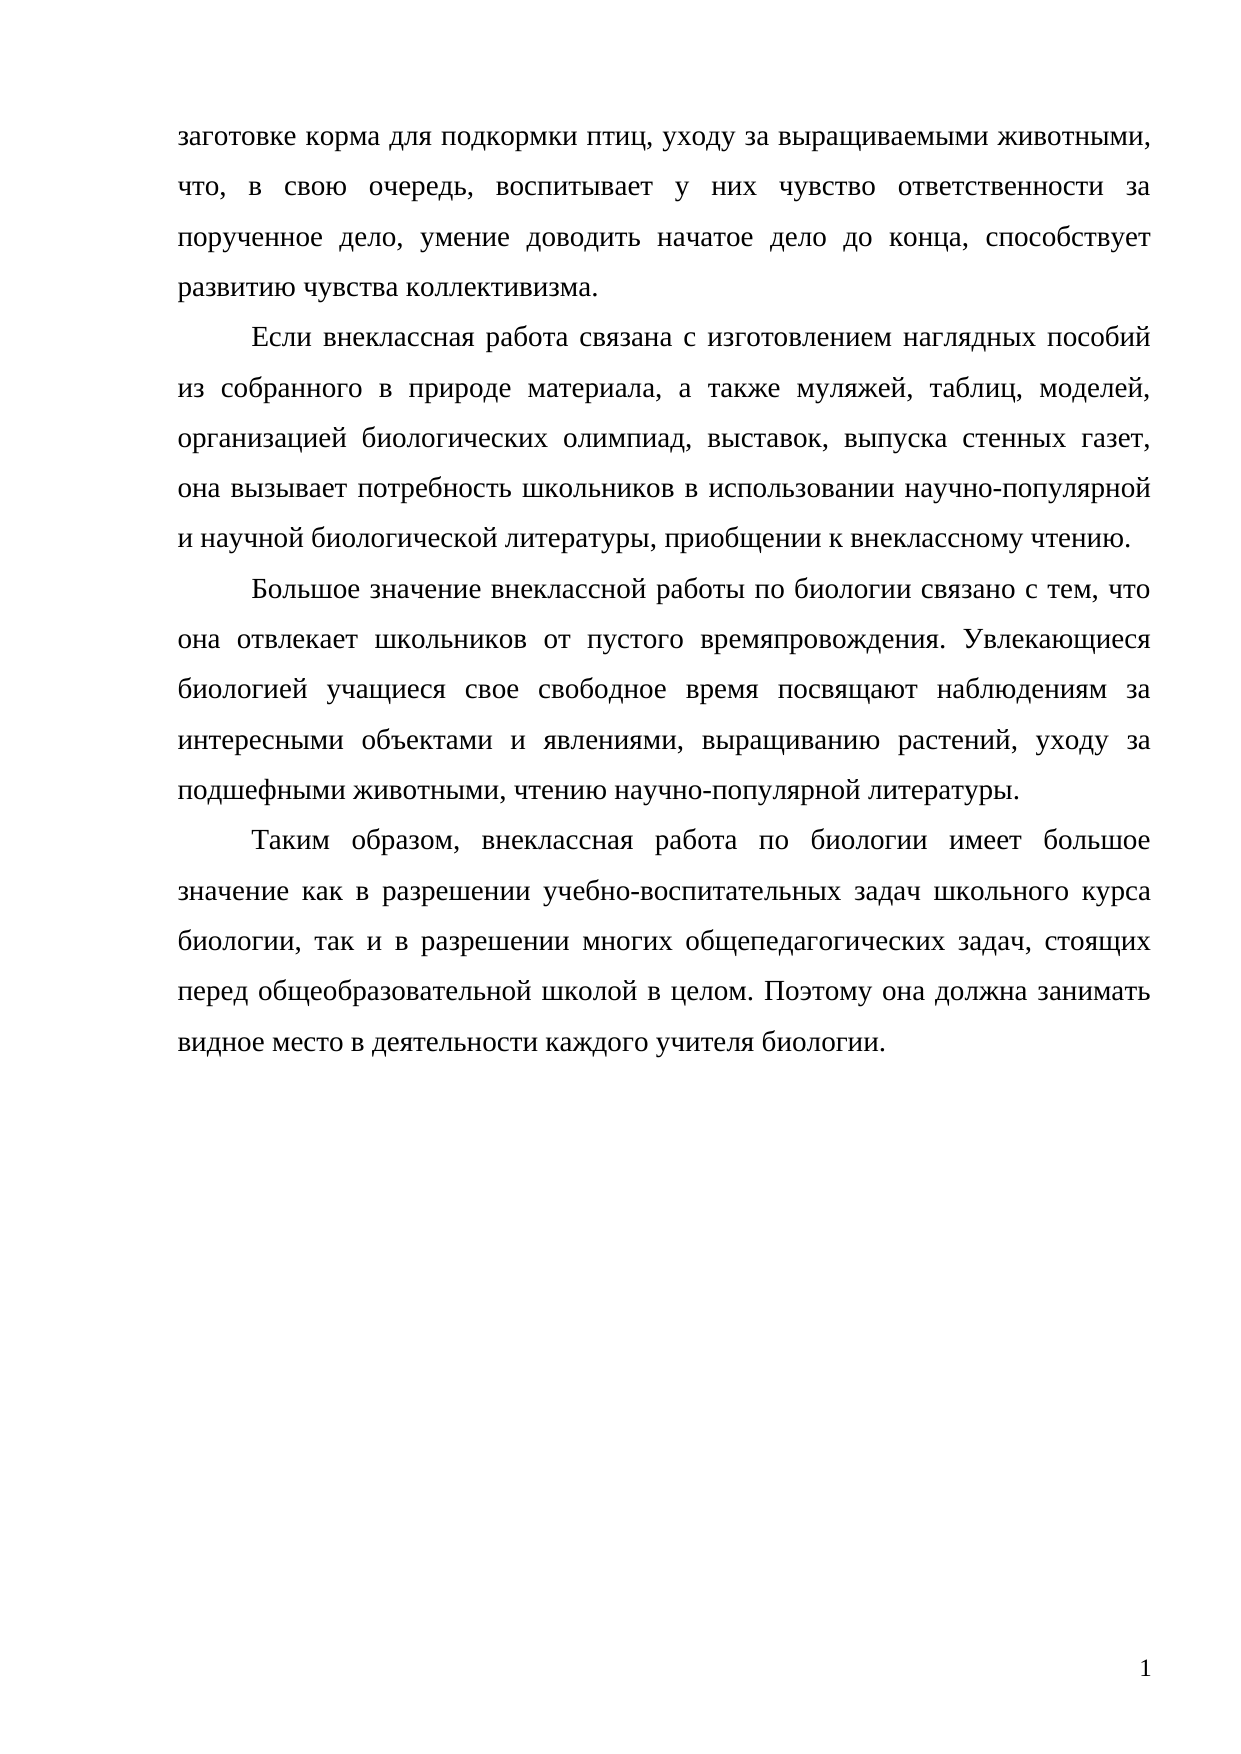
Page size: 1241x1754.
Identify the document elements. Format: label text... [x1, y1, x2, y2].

text Большое значение внеклассной работы по биологии связано с тем, что она отвлекает школьников от пустого времяпровождения. Увлекающиеся биологией учащиеся свое свободное время посвящают наблюдениям за интересными объектами и явлениями, выращиванию растений, уходу за подшефными животными, чтению научно-популярной литературы. [177, 571, 1152, 806]
text Таким образом, внеклассная работа по биологии имеет большое значение как в разрешении учебно-воспитательных задач школьного курса биологии, так и в разрешении многих общепедагогических задач, стоящих перед общеобразовательной школой в целом. Поэтому она должна занимать видное место в деятельности каждого учителя биологии. [177, 822, 1152, 1057]
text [177, 118, 1152, 303]
text Если внеклассная работа связана с изготовлением наглядных пособий из собранного в природе материала, а также муляжей, таблиц, моделей, организацией биологических олимпиад, выставок, выпуска стенных газет, она вызывает потребность школьников в использовании научно-популярной и научной биологической литературы, приобщении к внеклассному чтению. [177, 319, 1152, 554]
